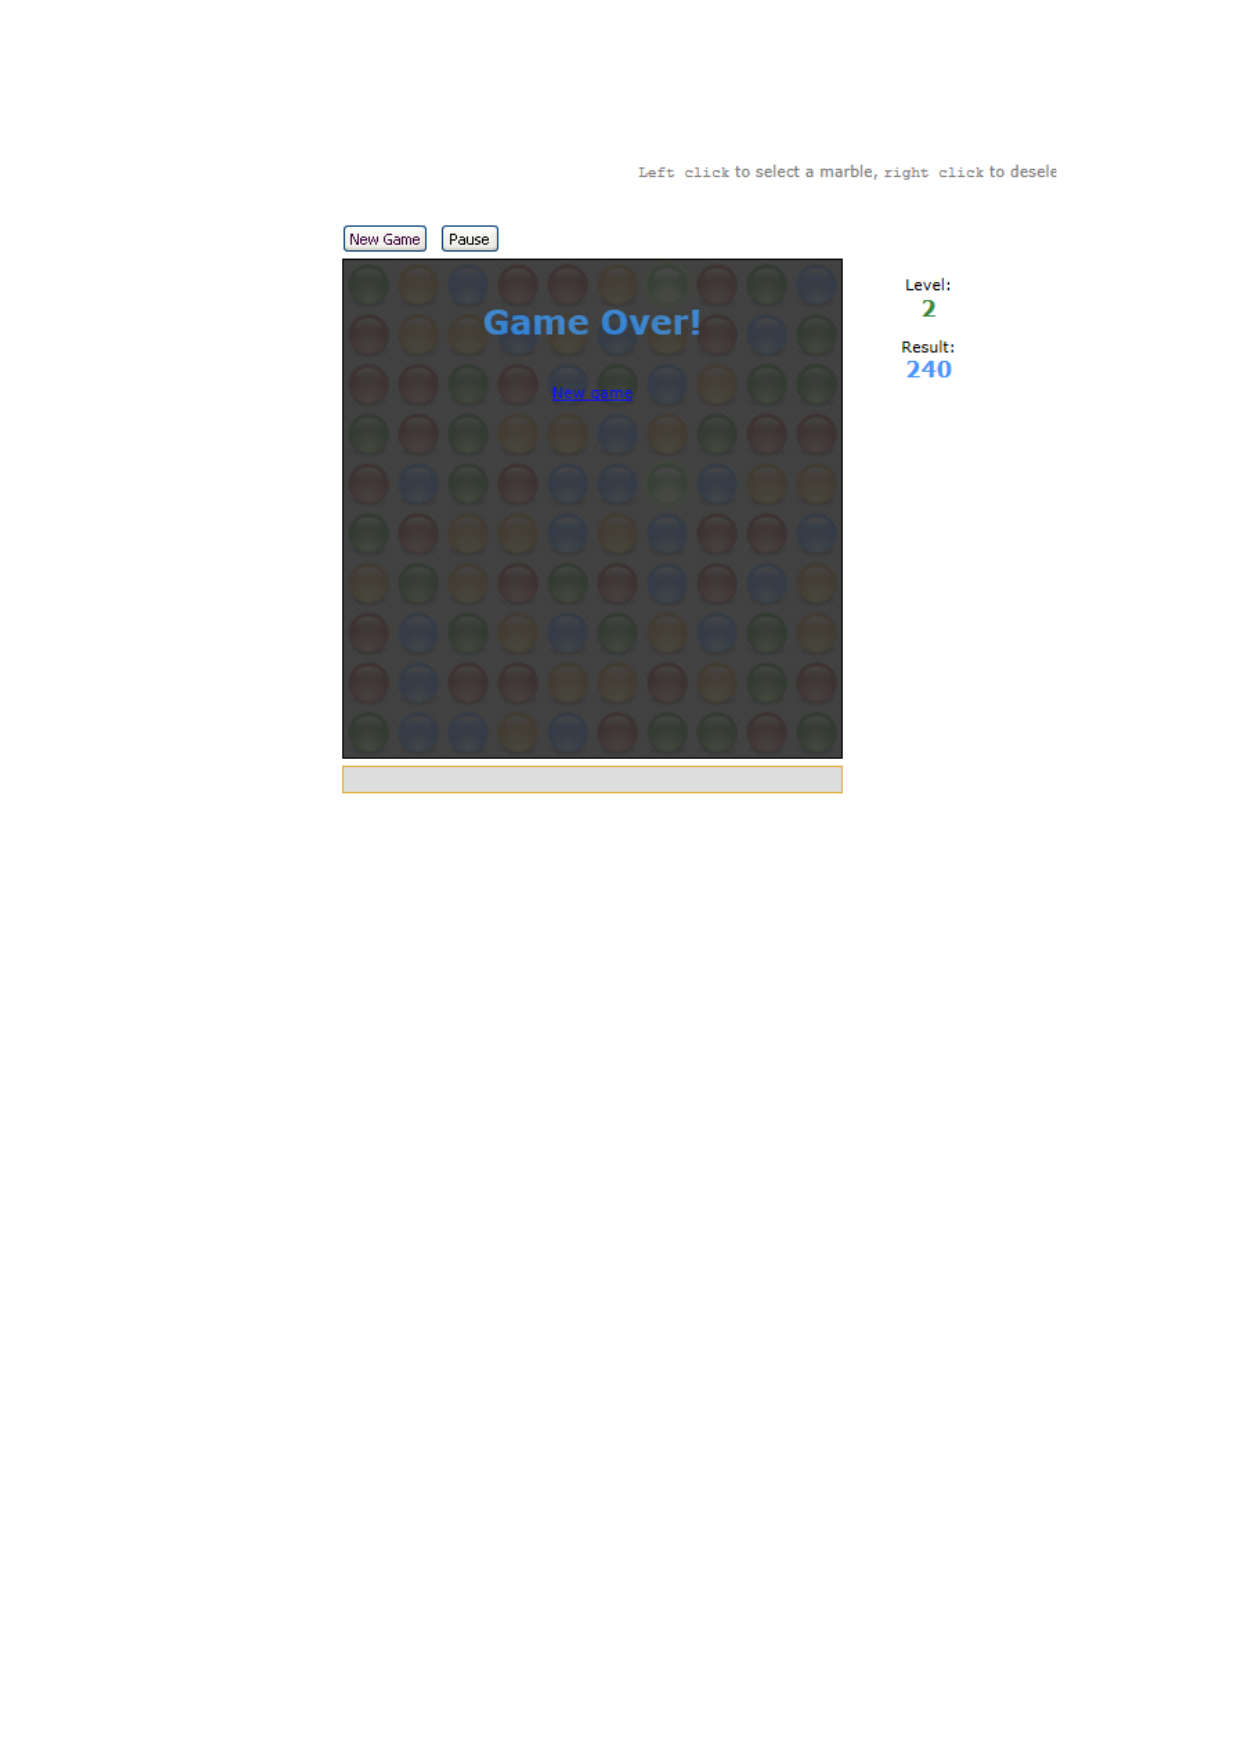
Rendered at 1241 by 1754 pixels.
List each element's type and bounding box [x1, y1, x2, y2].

picture [150, 150, 1057, 898]
